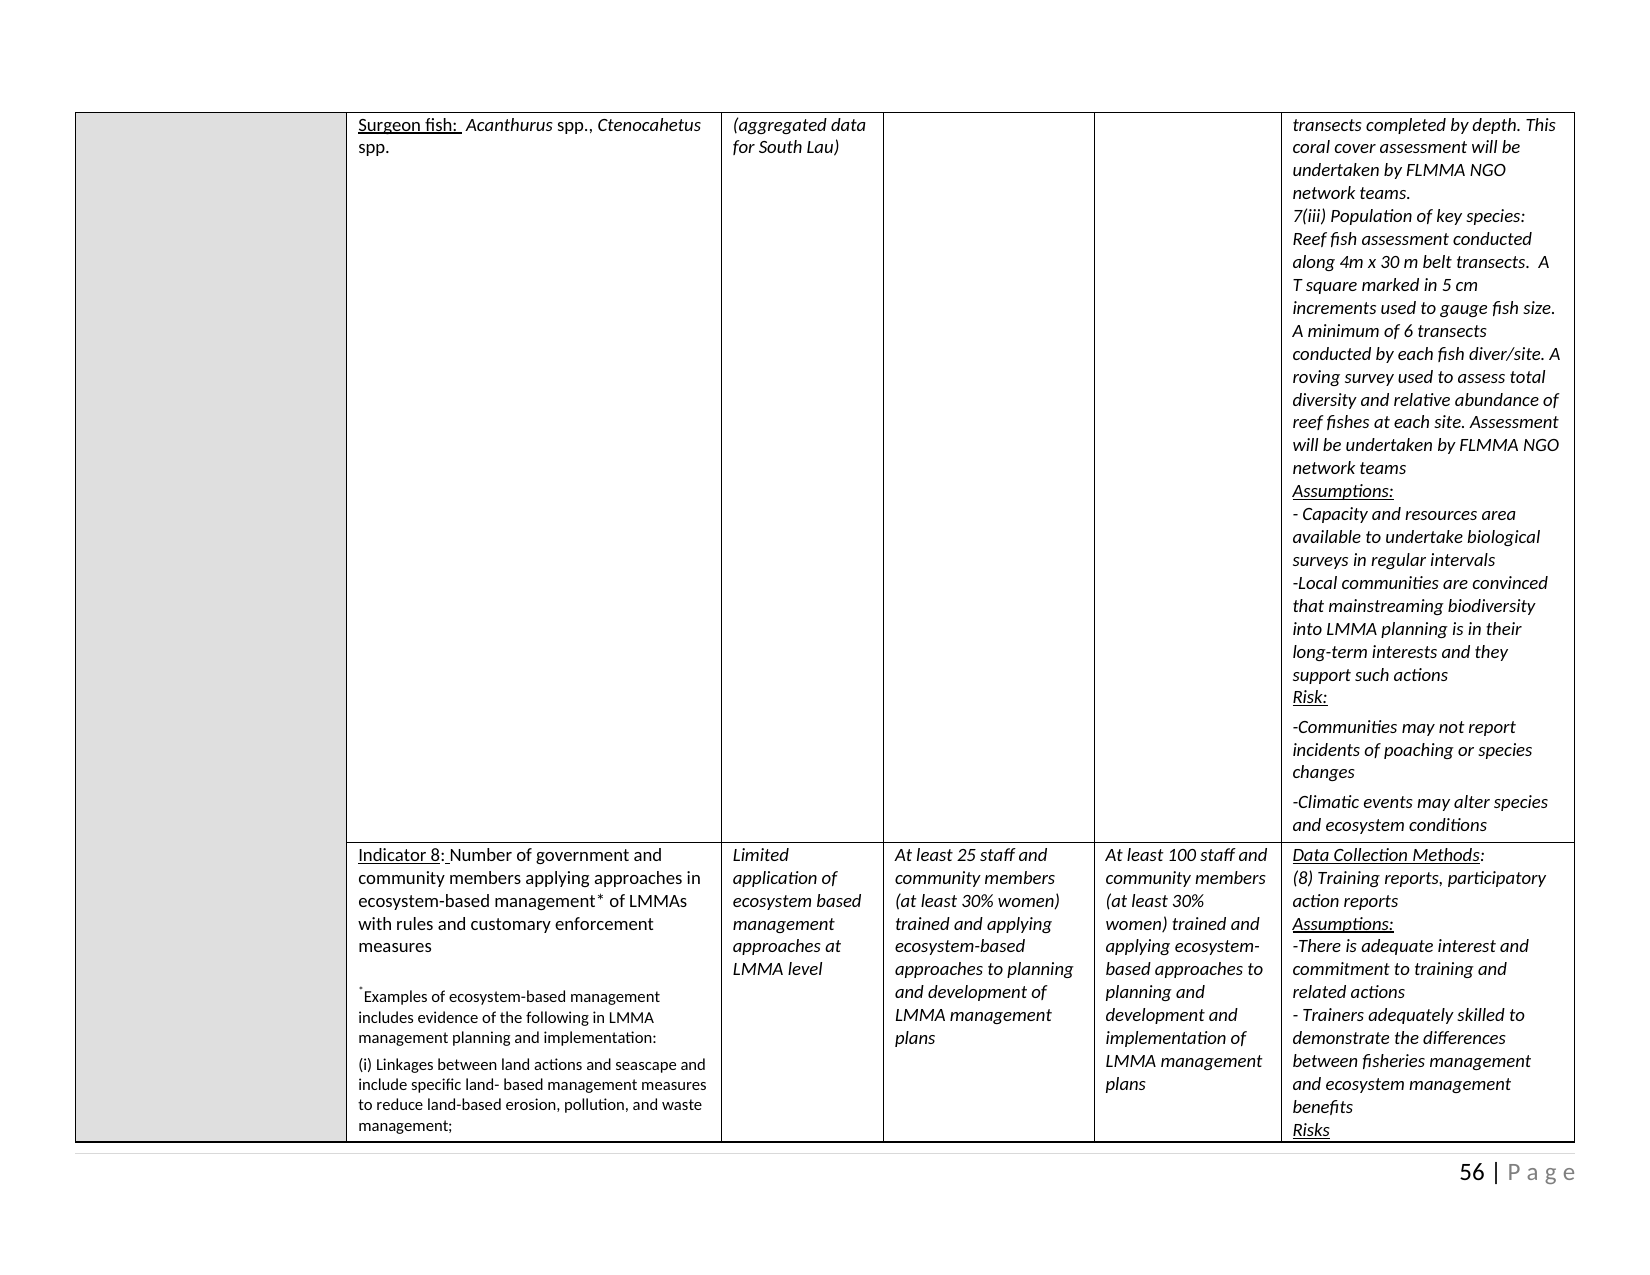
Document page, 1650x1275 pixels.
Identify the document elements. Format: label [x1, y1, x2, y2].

table_cell [884, 113, 1094, 842]
table_cell [76, 113, 346, 1141]
table_cell [347, 113, 721, 842]
table_cell [1095, 843, 1281, 1141]
table_cell [347, 843, 721, 1141]
table_cell [722, 113, 883, 842]
table_cell [722, 843, 883, 1141]
table_cell [1282, 843, 1574, 1141]
table_cell [1095, 113, 1281, 842]
table_cell [1282, 113, 1574, 842]
table_cell [884, 843, 1094, 1141]
